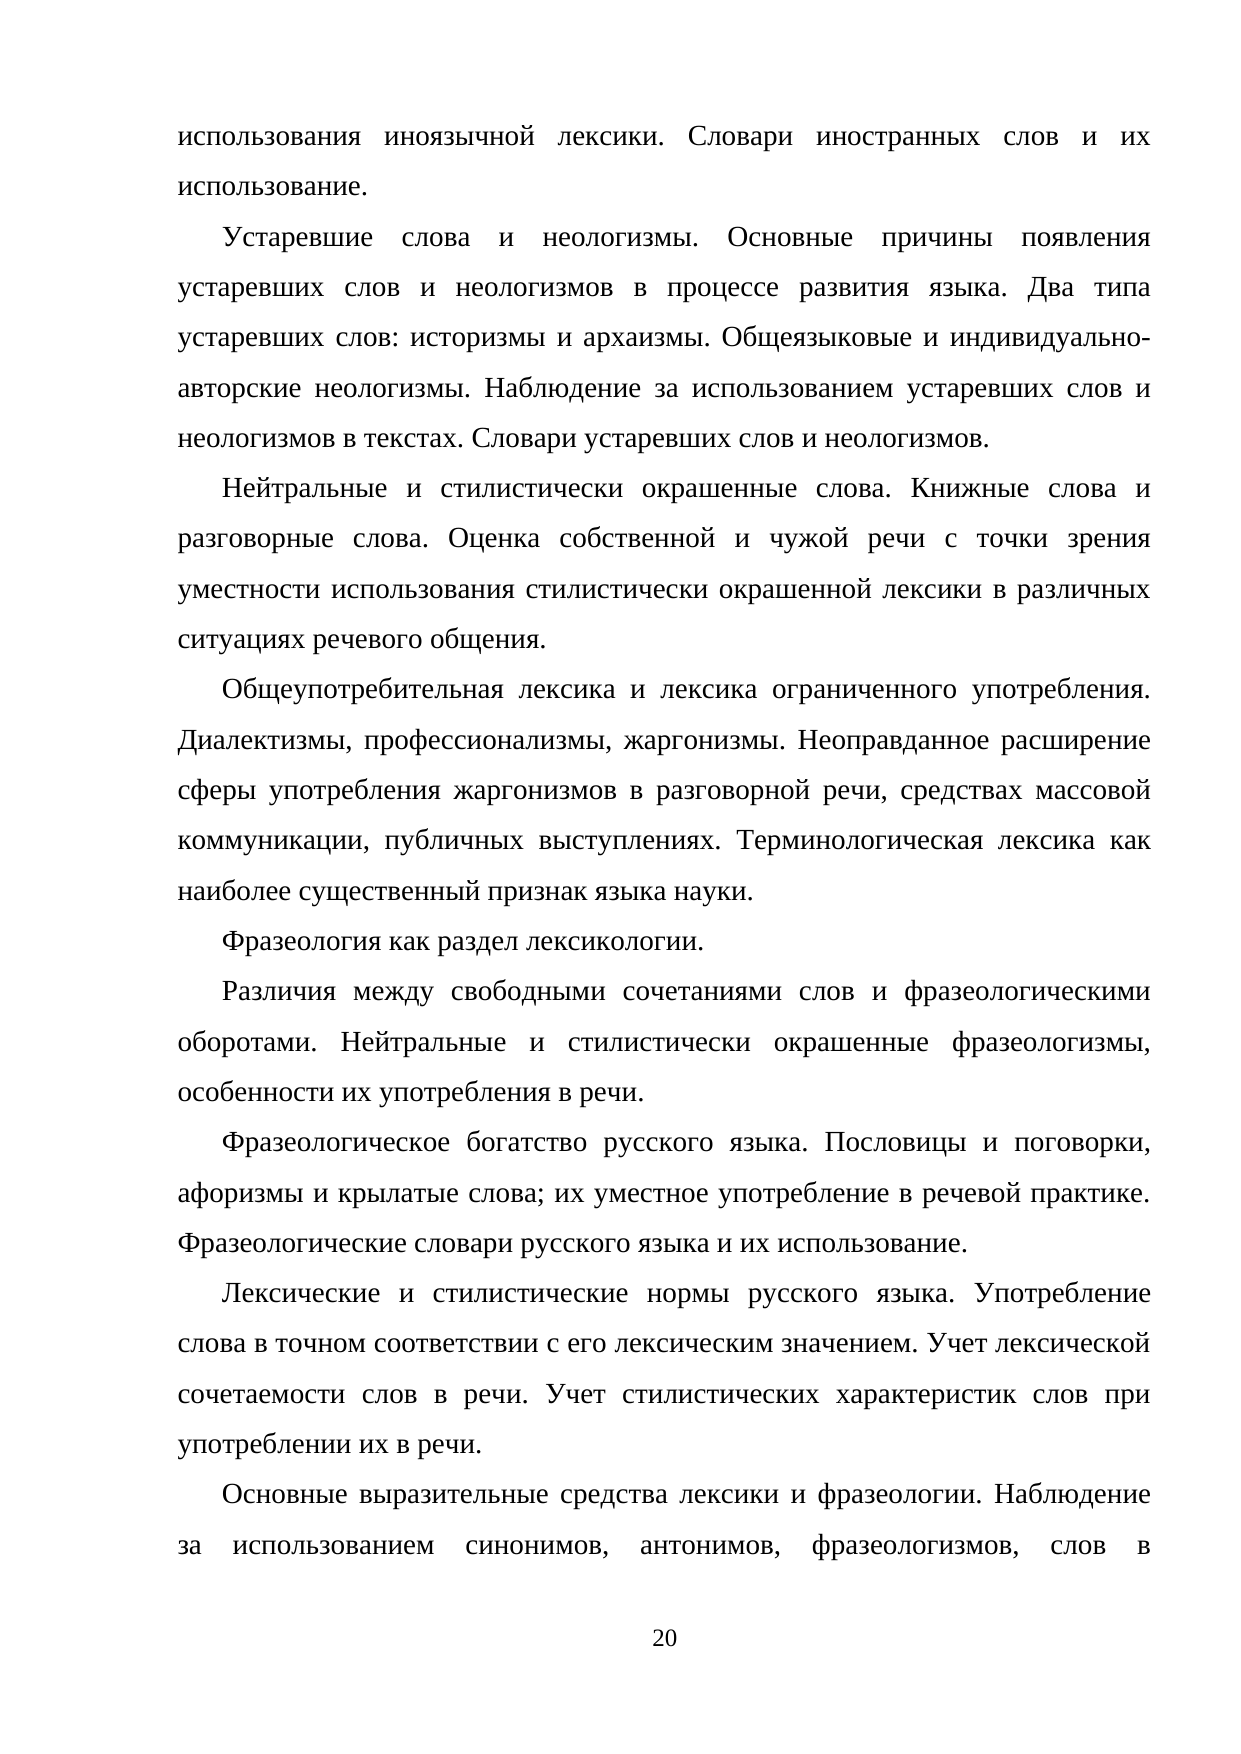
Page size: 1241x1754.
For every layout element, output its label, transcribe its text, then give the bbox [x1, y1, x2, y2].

text Общеупотребительная лексика и лексика ограниченного употребления. Диалектизмы, профессионализмы, жаргонизмы. Неоправданное расширение сферы употребления жаргонизмов в разговорной речи, средствах массовой коммуникации, публичных выступлениях. Терминологическая лексика как наиболее существенный признак языка науки. [177, 672, 1152, 906]
text Фразеология как раздел лексикологии. [177, 923, 1152, 957]
text Различия между свободными сочетаниями слов и фразеологическими оборотами. Нейтральные и стилистически окрашенные фразеологизмы, особенности их употребления в речи. [177, 973, 1152, 1108]
text Устаревшие слова и неологизмы. Основные причины появления устаревших слов и неологизмов в процессе развития языка. Два типа устаревших слов: историзмы и архаизмы. Общеязыковые и индивидуально-авторские неологизмы. Наблюдение за использованием устаревших слов и неологизмов в текстах. Словари устаревших слов и неологизмов. [177, 219, 1152, 453]
text Нейтральные и стилистически окрашенные слова. Книжные слова и разговорные слова. Оценка собственной и чужой речи с точки зрения уместности использования стилистически окрашенной лексики в различных ситуациях речевого общения. [177, 470, 1152, 655]
text Лексические и стилистические нормы русского языка. Употребление слова в точном соответствии с его лексическим значением. Учет лексической сочетаемости слов в речи. Учет стилистических характеристик слов при употреблении их в речи. [177, 1275, 1152, 1460]
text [177, 1477, 1152, 1560]
text Фразеологическое богатство русского языка. Пословицы и поговорки, афоризмы и крылатые слова; их уместное употребление в речевой практике. Фразеологические словари русского языка и их использование. [177, 1124, 1152, 1258]
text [177, 118, 1152, 202]
